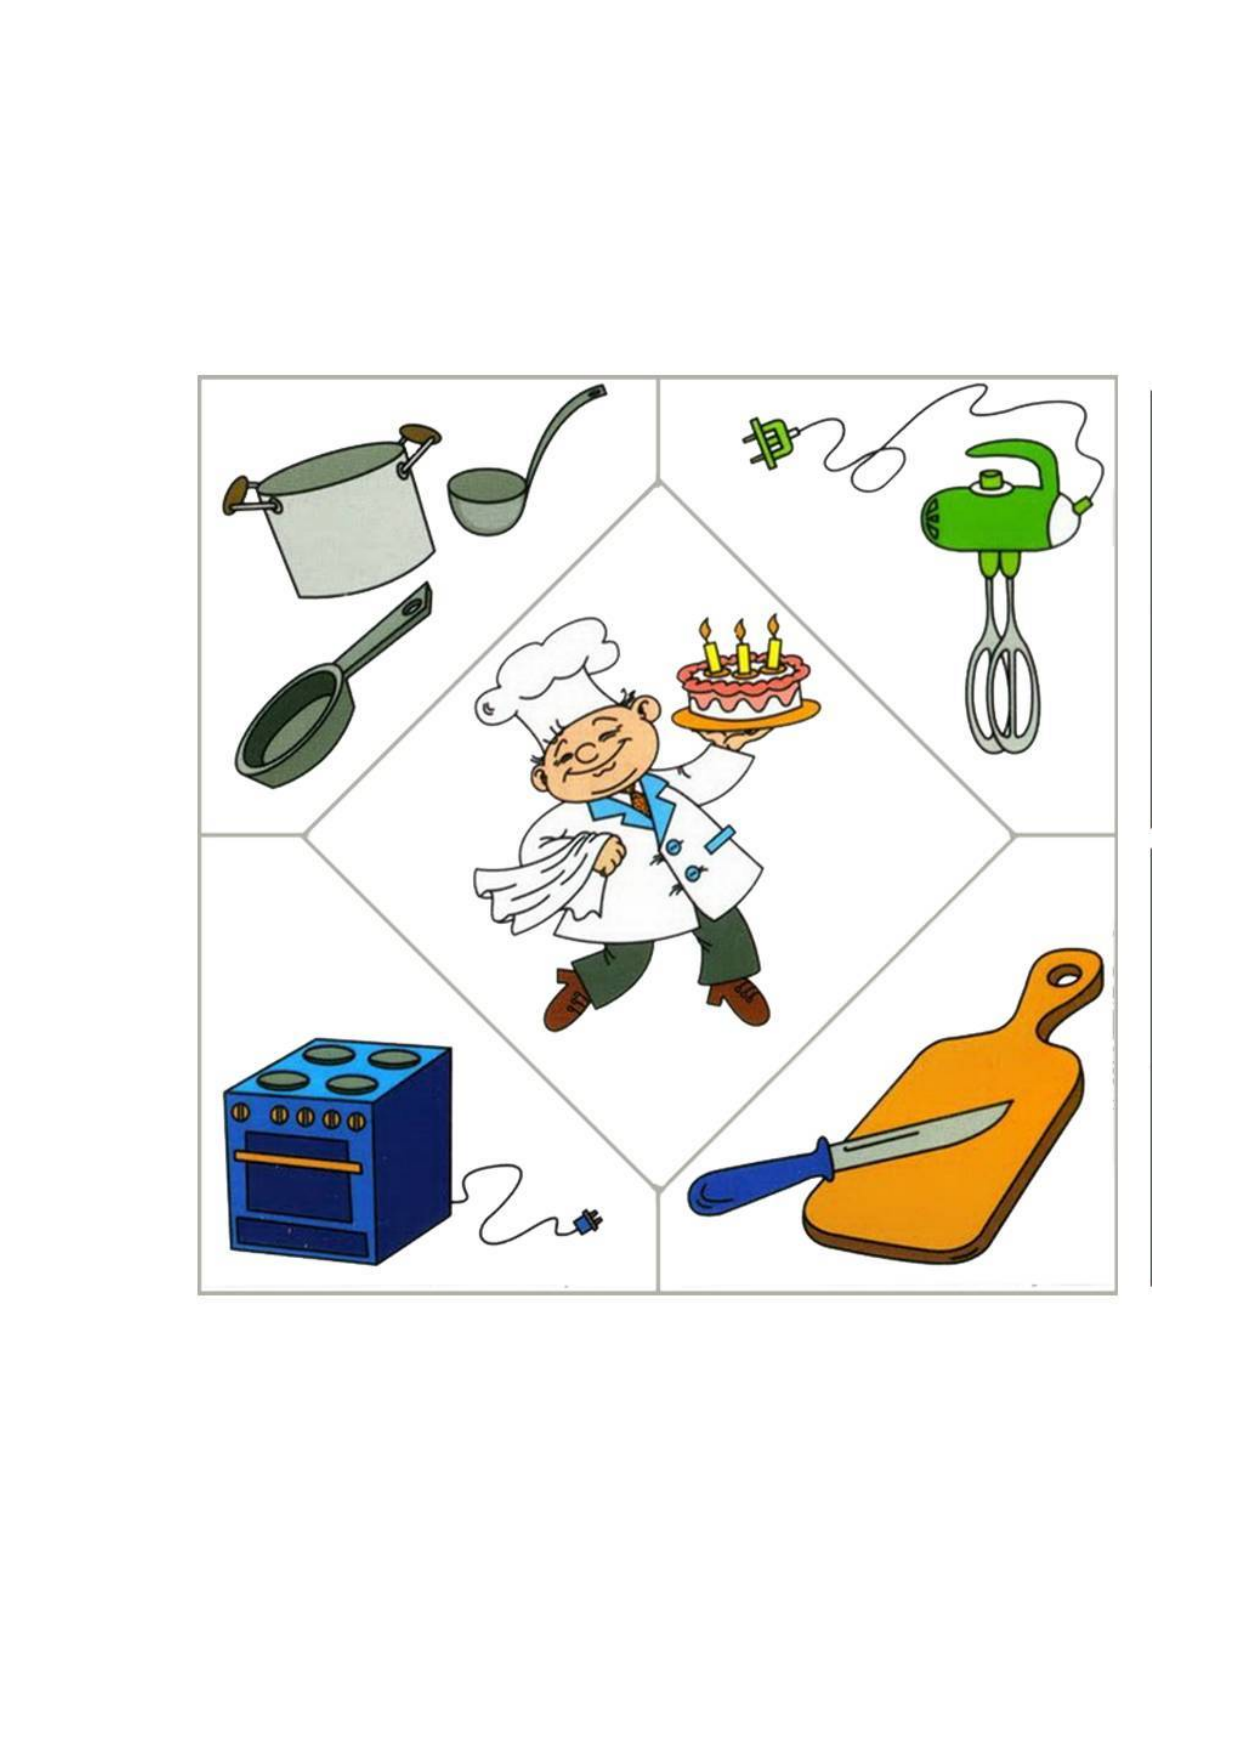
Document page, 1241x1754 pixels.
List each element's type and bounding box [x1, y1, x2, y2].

picture [177, 352, 1152, 1315]
